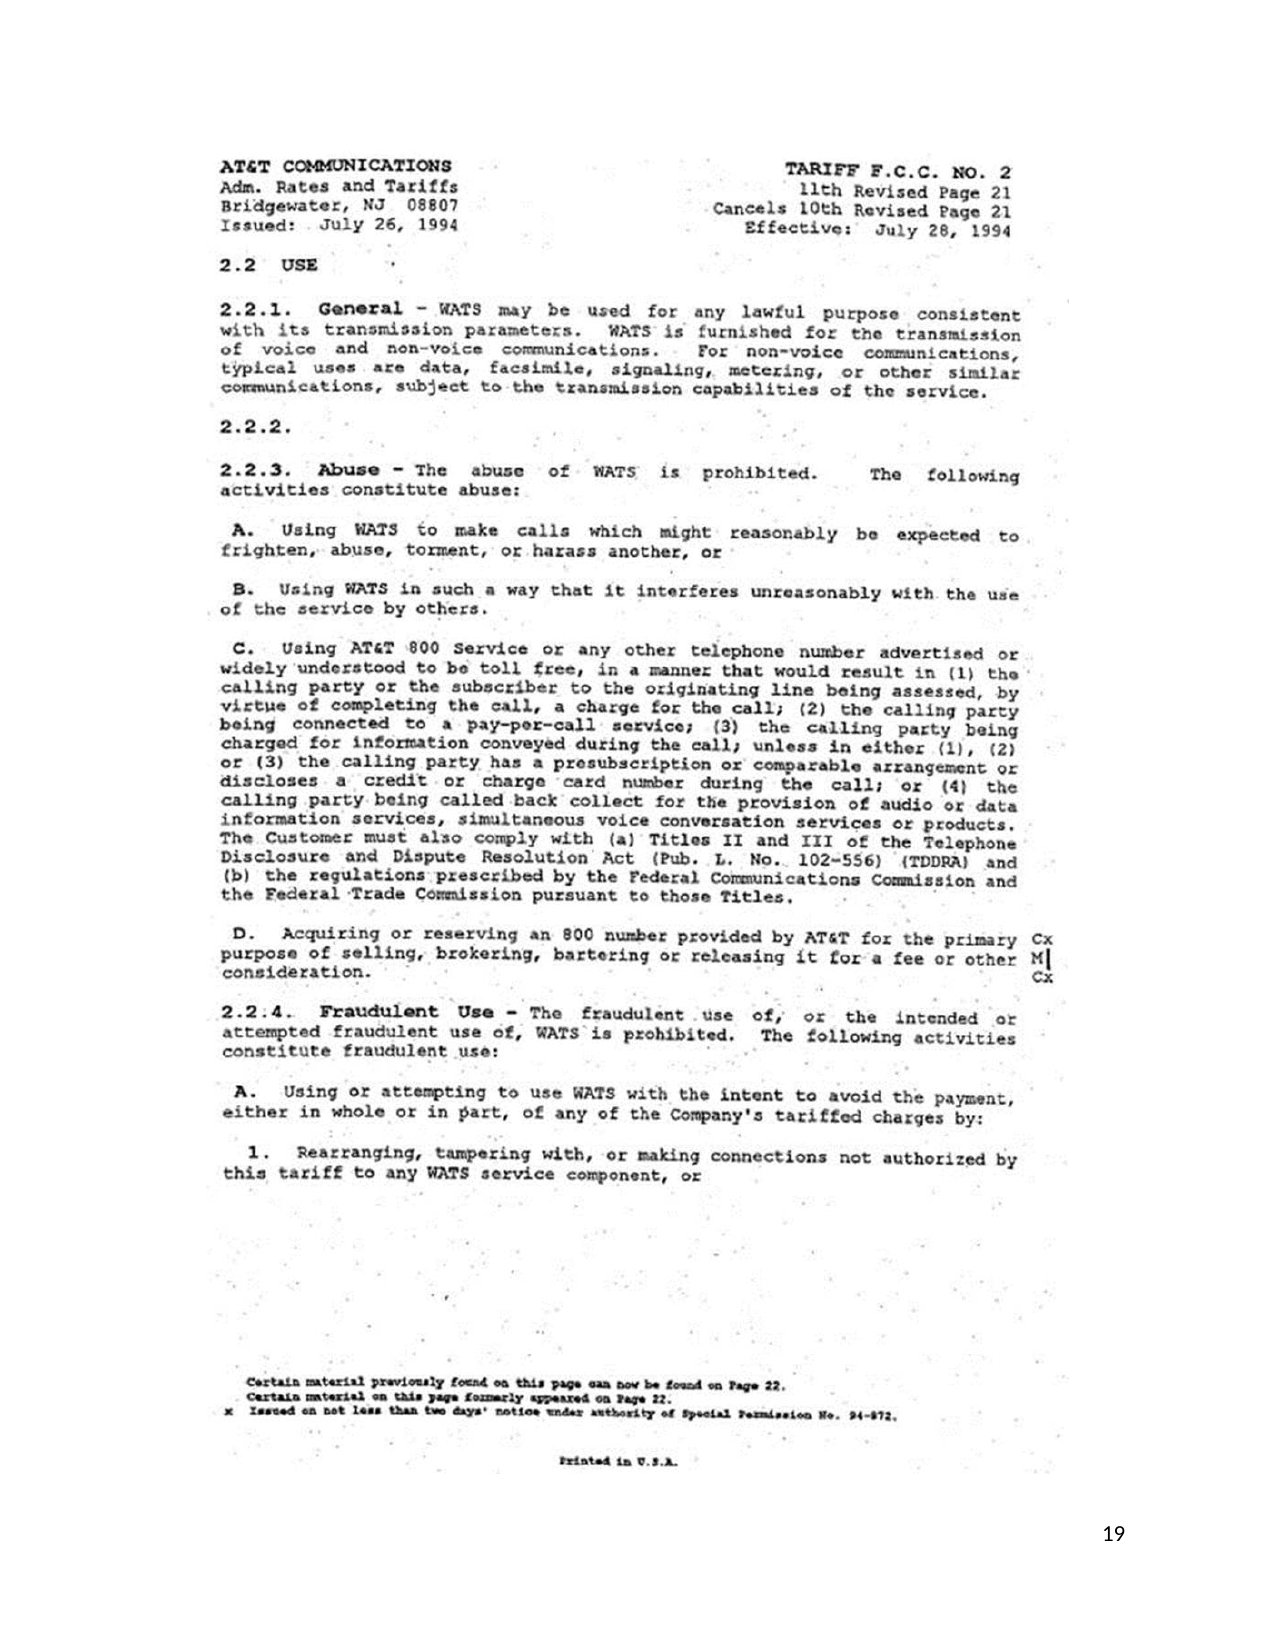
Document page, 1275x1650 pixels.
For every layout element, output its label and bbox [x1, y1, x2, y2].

picture [206, 150, 1069, 1474]
